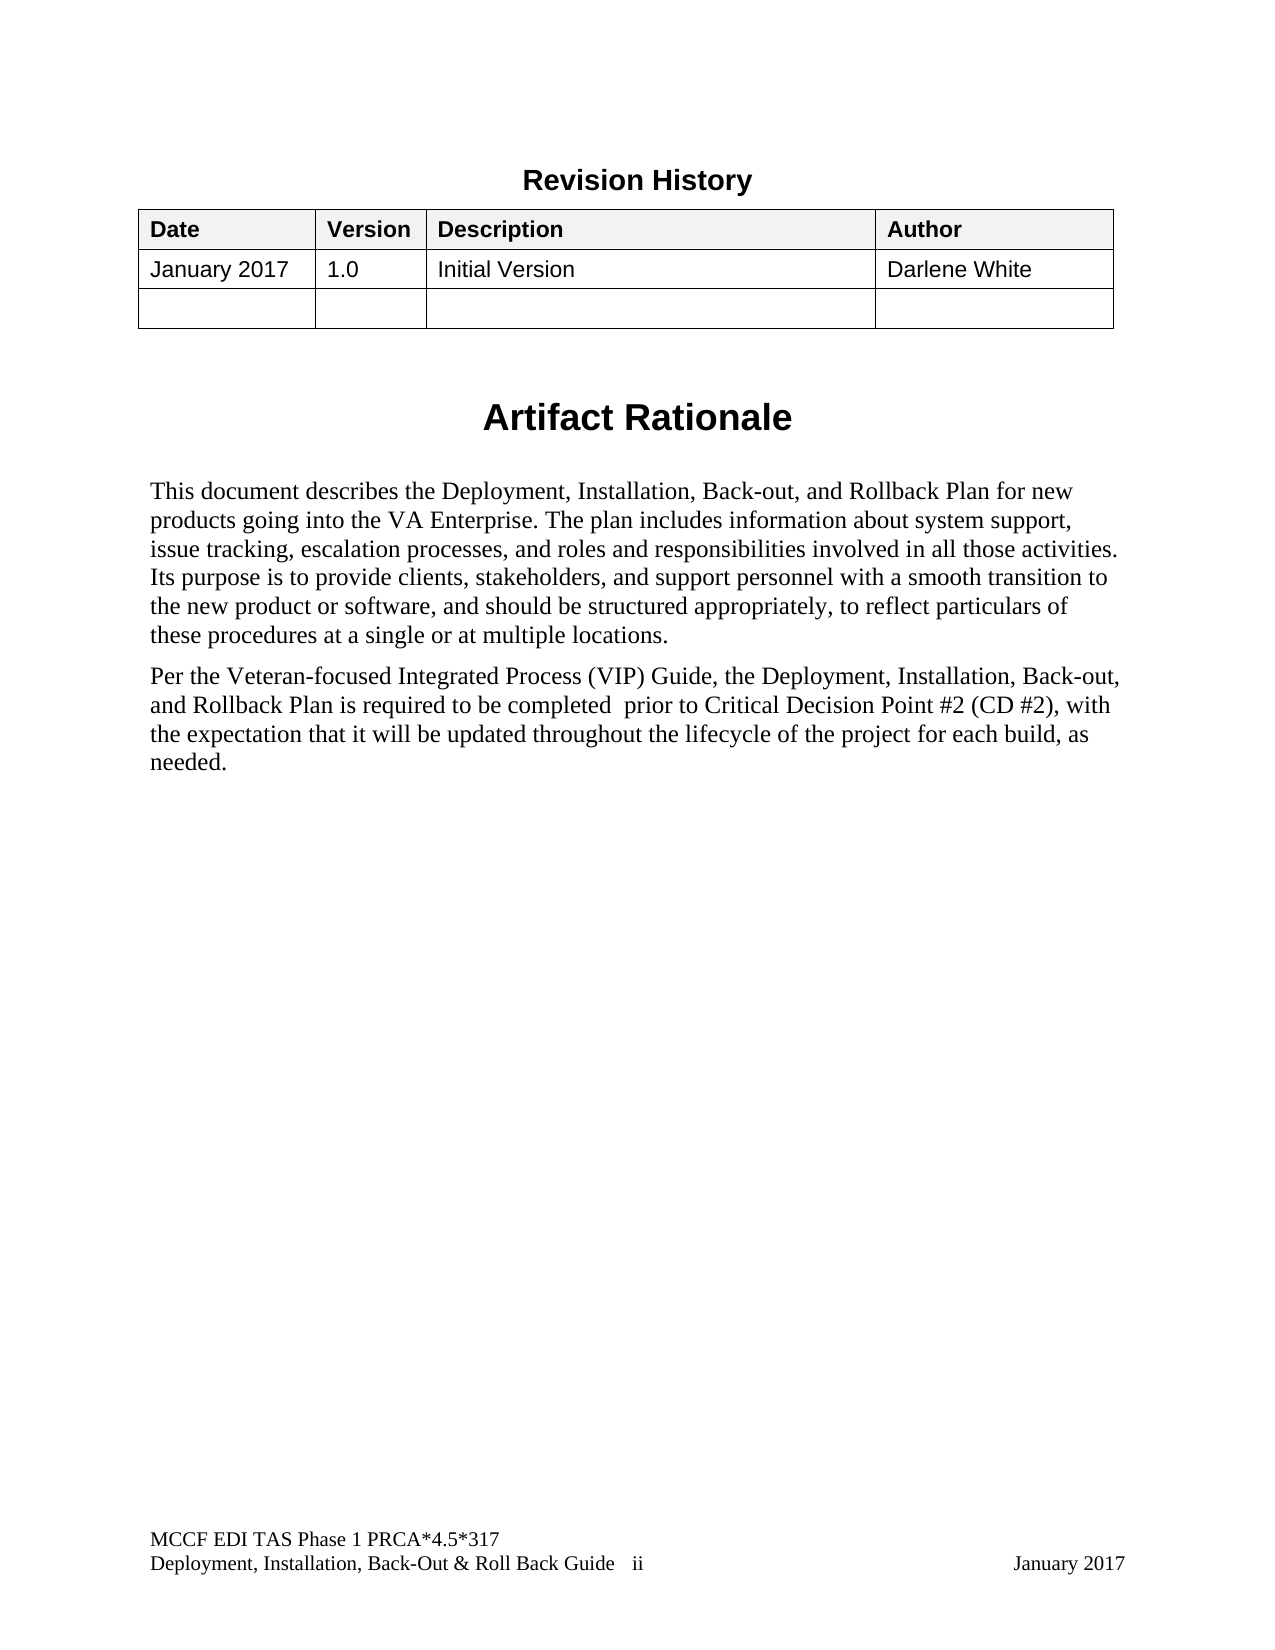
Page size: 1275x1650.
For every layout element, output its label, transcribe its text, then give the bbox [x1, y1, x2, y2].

table_cell January 2017 [139, 250, 315, 288]
table_header Version [316, 210, 426, 248]
table_header Date [139, 210, 315, 248]
table_cell 1.0 [316, 250, 426, 288]
table_cell Darlene White [876, 250, 1113, 288]
table_header Description [427, 210, 875, 248]
text Revision History [150, 162, 1125, 196]
text Artifact Rationale [150, 396, 1125, 439]
table_cell [876, 289, 1113, 328]
text Per the Veteran-focused Integrated Process (VIP) Guide, the Deployment, Installation, Back-out, and Rollback Plan is required to be completed prior to Critical Decision Point #2 (CD #2), with the expectation that it will be updated throughout the lifecycle of the project for each build, as needed. [150, 661, 1125, 776]
text This document describes the Deployment, Installation, Back-out, and Rollback Plan for new products going into the VA Enterprise. The plan includes information about system support, issue tracking, escalation processes, and roles and responsibilities involved in all those activities. Its purpose is to provide clients, stakeholders, and support personnel with a smooth transition to the new product or software, and should be structured appropriately, to reflect particulars of these procedures at a single or at multiple locations. [150, 476, 1125, 649]
table_header Author [876, 210, 1113, 248]
table_cell Initial Version [427, 250, 875, 288]
table_cell [427, 289, 875, 328]
table_cell [316, 289, 426, 328]
table_cell [139, 289, 315, 328]
